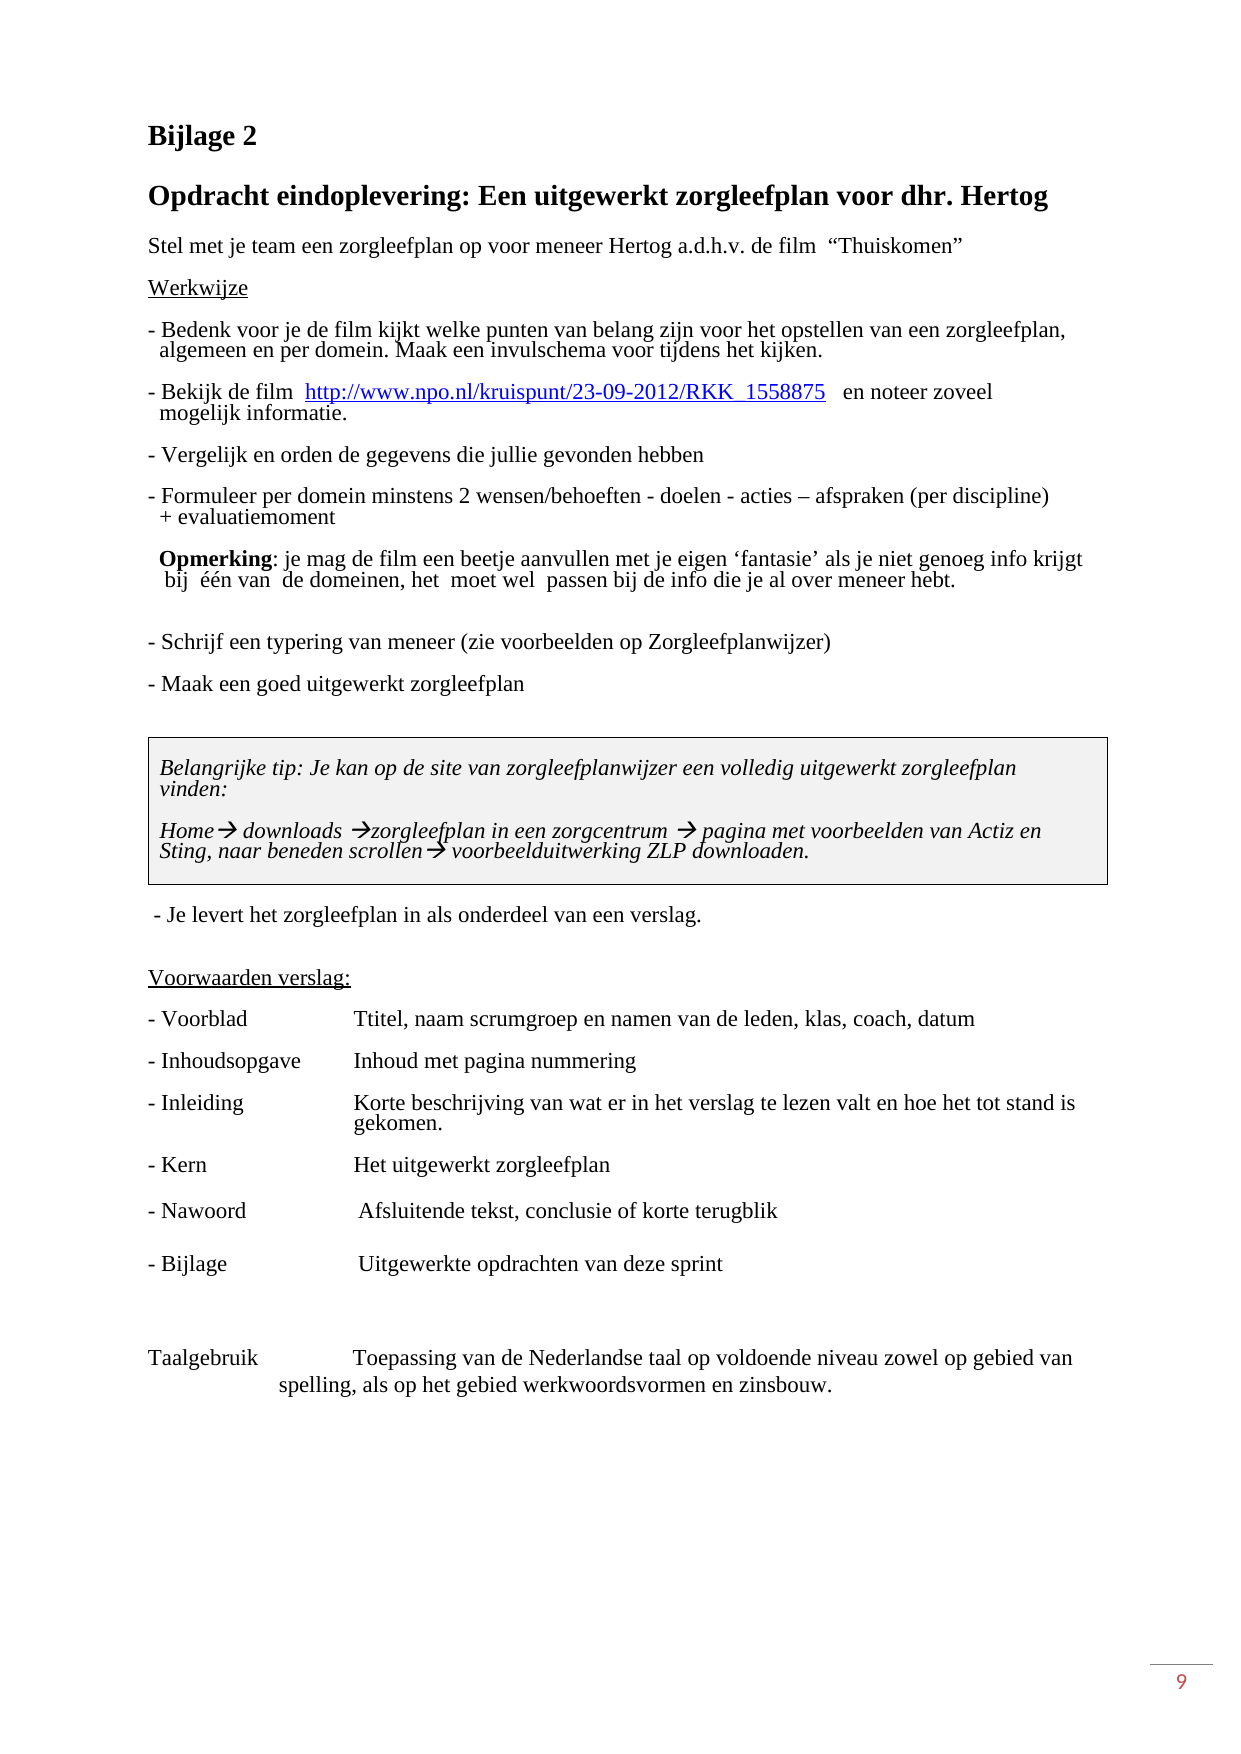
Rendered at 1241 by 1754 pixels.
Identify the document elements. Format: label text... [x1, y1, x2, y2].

text - Kern Het uitgewerkt zorgleefplan [148, 1156, 572, 1177]
text Voorwaarden verslag: [148, 968, 1122, 989]
table_header Belangrijke tip: Je kan op de site van zorgleefplanwijzer een volledig uitgewerkt zorgleefplan vinden: Home downloads zorgleefplan in een zorgcentrum pagina met voorbeelden van Actiz en Sting, naar beneden scrollen voorbeelduitwerking ZLP downloaden. [149, 738, 1107, 884]
text - Schrijf een typering van meneer (zie voorbeelden op Zorgleefplanwijzer) [723, 633, 1122, 654]
text algemeen en per domein. Maak een invulschema voor tijdens het kijken. [148, 341, 1122, 362]
text - Inhoudsopgave Inhoud met pagina nummering [148, 1031, 1122, 1072]
text - Voorblad Ttitel, naam scrumgroep en namen van de leden, klas, coach, datum [148, 1010, 1122, 1031]
text Bijlage 2 [148, 118, 1122, 152]
text - Maak een goed uitgewerkt zorgleefplan [148, 674, 1122, 695]
text Opdracht eindoplevering: Een uitgewerkt zorgleefplan voor dhr. Hertog [148, 178, 1122, 211]
text - Schrijf een typering van meneer (zie voorbeelden op Zorgleefplanwijzer) [148, 633, 728, 654]
text - Vergelijk en orden de gegevens die jullie gevonden hebben - Formuleer per domein minstens 2 wensen/behoeften - doelen - acties – afspraken (per discipline) [148, 445, 1122, 508]
text gekomen. [148, 1114, 1122, 1135]
text - Inleiding Korte beschrijving van wat er in het verslag te lezen valt en hoe het tot stand is [148, 1093, 1122, 1114]
text Werkwijze [148, 279, 1122, 299]
text mogelijk informatie. [148, 404, 1122, 424]
text + evaluatiemoment Opmerking: je mag de film een beetje aanvullen met je eigen ‘fantasie’ als je niet genoeg info krijgt [148, 508, 1122, 570]
text Stel met je team een zorgleefplan op voor meneer Hertog a.d.h.v. de film “Thuiskomen” [148, 237, 1122, 258]
text - Kern Het uitgewerkt zorgleefplan [567, 1156, 1122, 1177]
text Taalgebruik Toepassing van de Nederlandse taal op voldoende niveau zowel op gebied van spelling, als op het gebied werkwoordsvormen en zinsbouw. [148, 1344, 1122, 1397]
text - Bedenk voor je de film kijkt welke punten van belang zijn voor het opstellen van een zorgleefplan, [148, 320, 1122, 341]
text - Nawoord Afsluitende tekst, conclusie of korte terugblik - Bijlage Uitgewerkte opdrachten van deze sprint [148, 1197, 1122, 1276]
text bij één van de domeinen, het moet wel passen bij de info die je al over meneer hebt. [148, 570, 1122, 591]
text - Bekijk de film http://www.npo.nl/kruispunt/23-09-2012/RKK_1558875 en noteer zoveel [148, 383, 1122, 404]
text - Je levert het zorgleefplan in als onderdeel van een verslag. [148, 906, 1122, 927]
